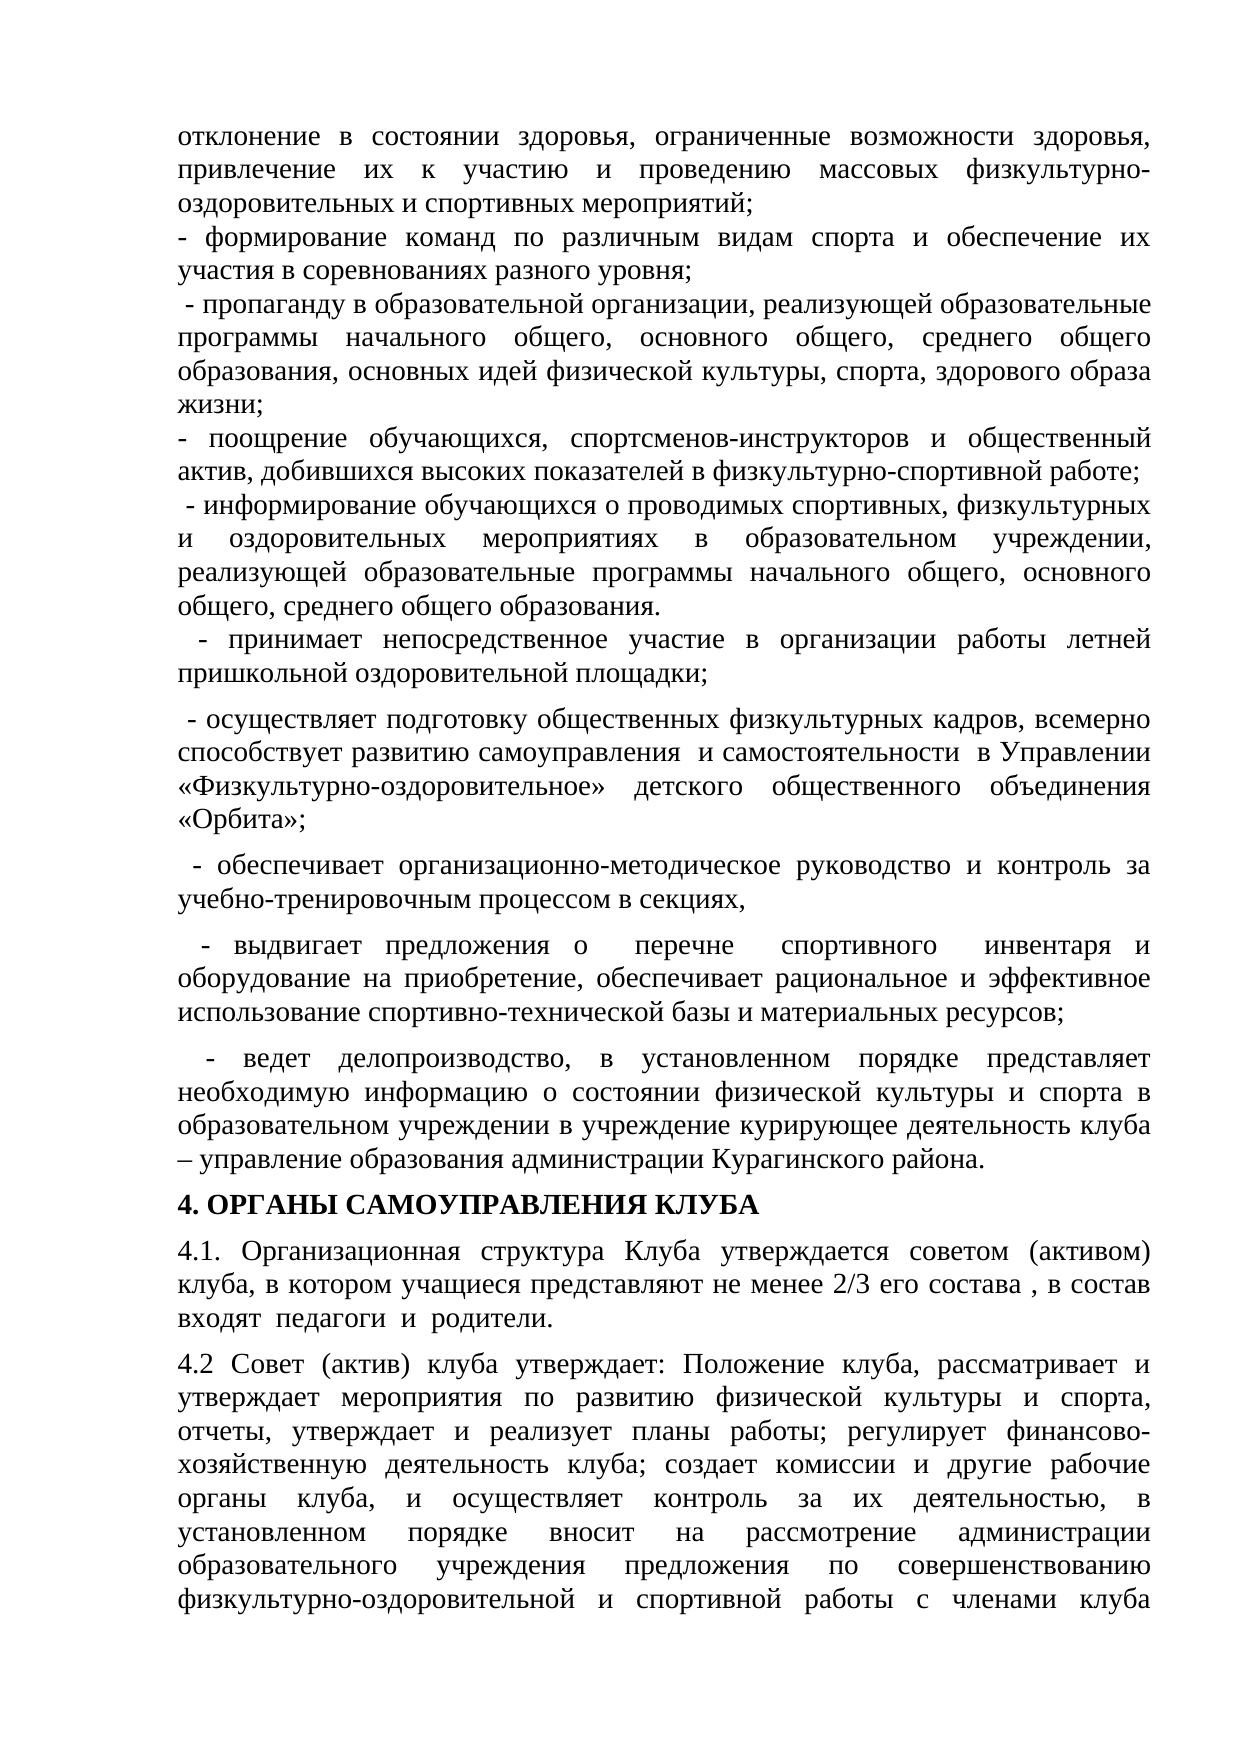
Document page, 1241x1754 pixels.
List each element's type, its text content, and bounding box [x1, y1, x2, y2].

text 4.1. Организационная структура Клуба утверждается советом (активом) клуба, в котором учащиеся представляют не менее 2/3 его состава , в состав входят педагоги и родители. [177, 1233, 1152, 1333]
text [177, 1346, 1152, 1614]
text - ведет делопроизводство, в установленном порядке представляет необходимую информацию о состоянии физической культуры и спорта в образовательном учреждении в учреждение курирующее деятельность клуба – управление образования администрации Курагинского района. [177, 1040, 1152, 1174]
text - обеспечивает организационно-методическое руководство и контроль за учебно-тренировочным процессом в секциях, [177, 847, 1152, 914]
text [177, 118, 1152, 219]
text - формирование команд по различным видам спорта и обеспечение их участия в соревнованиях разного уровня; [177, 219, 1152, 286]
text - информирование обучающихся о проводимых спортивных, физкультурных и оздоровительных мероприятиях в образовательном учреждении, реализующей образовательные программы начального общего, основного общего, среднего общего образования. [177, 487, 1152, 621]
text - выдвигает предложения о перечне спортивного инвентаря и оборудование на приобретение, обеспечивает рациональное и эффективное использование спортивно-технической базы и материальных ресурсов; [177, 927, 1152, 1028]
text 4. ОРГАНЫ САМОУПРАВЛЕНИЯ КЛУБА [177, 1187, 1152, 1220]
text - поощрение обучающихся, спортсменов-инструкторов и общественный актив, добившихся высоких показателей в физкультурно-спортивной работе; [177, 420, 1152, 487]
text - принимает непосредственное участие в организации работы летней пришкольной оздоровительной площадки; [177, 621, 1152, 688]
text - осуществляет подготовку общественных физкультурных кадров, всемерно способствует развитию самоуправления и самостоятельности в Управлении «Физкультурно-оздоровительное» детского общественного объединения «Орбита»; [177, 701, 1152, 835]
text - пропаганду в образовательной организации, реализующей образовательные программы начального общего, основного общего, среднего общего образования, основных идей физической культуры, спорта, здорового образа жизни; [177, 286, 1152, 420]
